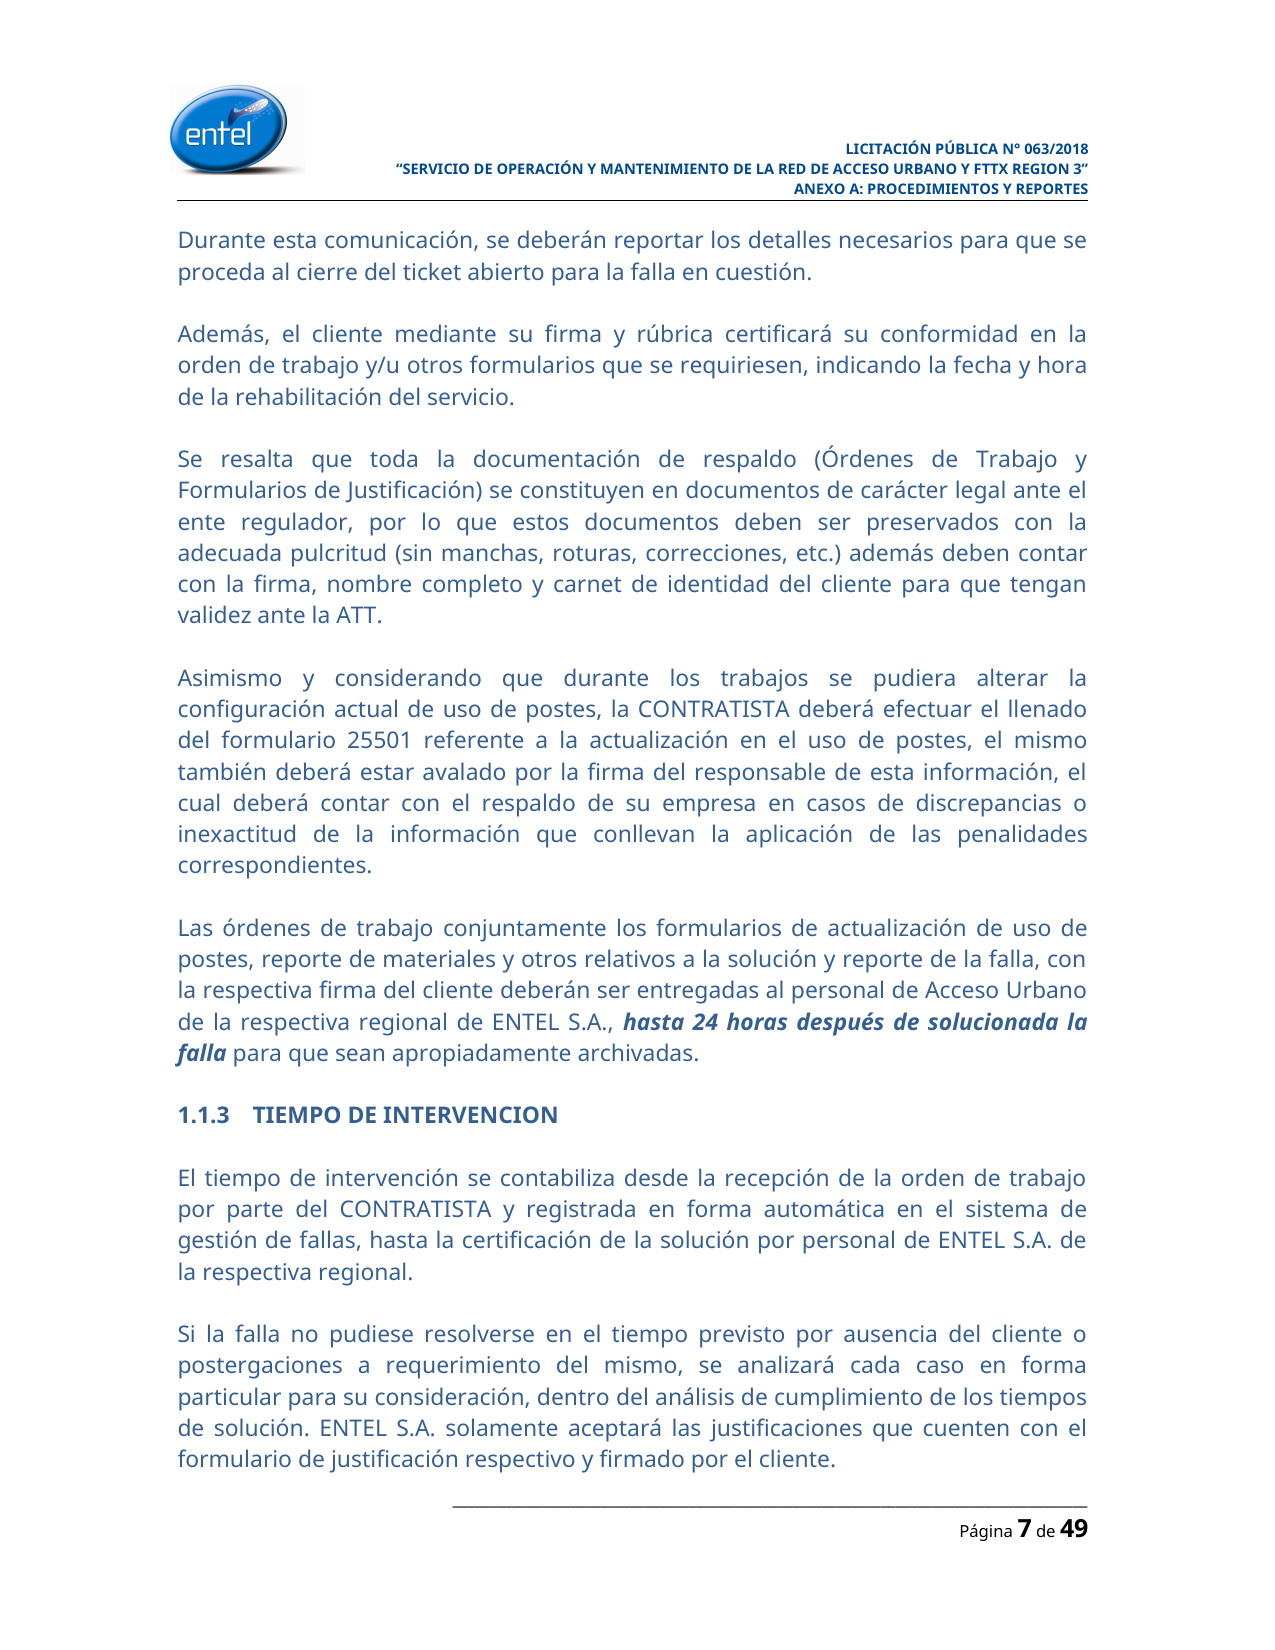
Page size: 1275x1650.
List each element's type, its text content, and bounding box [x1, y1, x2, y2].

subtitle TIEMPO DE INTERVENCION [177, 1099, 1088, 1130]
text Además, el cliente mediante su firma y rúbrica certificará su conformidad en la orden de trabajo y/u otros formularios que se requiriesen, indicando la fecha y hora de la rehabilitación del servicio. [177, 318, 1088, 412]
picture [169, 83, 305, 175]
text Las órdenes de trabajo conjuntamente los formularios de actualización de uso de postes, reporte de materiales y otros relativos a la solución y reporte de la falla, con la respectiva firma del cliente deberán ser entregadas al personal de Acceso Urbano de la respectiva regional de ENTEL S.A., hasta 24 horas después de solucionada la falla para que sean apropiadamente archivadas. [177, 912, 1088, 1068]
text Se resalta que toda la documentación de respaldo (Órdenes de Trabajo y Formularios de Justificación) se constituyen en documentos de carácter legal ante el ente regulador, por lo que estos documentos deben ser preservados con la adecuada pulcritud (sin manchas, roturas, correcciones, etc.) además deben contar con la firma, nombre completo y carnet de identidad del cliente para que tengan validez ante la ATT. [177, 443, 1088, 630]
text El tiempo de intervención se contabiliza desde la recepción de la orden de trabajo por parte del CONTRATISTA y registrada en forma automática en el sistema de gestión de fallas, hasta la certificación de la solución por personal de ENTEL S.A. de la respectiva regional. [177, 1162, 1088, 1287]
text Durante esta comunicación, se deberán reportar los detalles necesarios para que se proceda al cierre del ticket abierto para la falla en cuestión. [177, 224, 1088, 287]
text Si la falla no pudiese resolverse en el tiempo previsto por ausencia del cliente o postergaciones a requerimiento del mismo, se analizará cada caso en forma particular para su consideración, dentro del análisis de cumplimiento de los tiempos de solución. ENTEL S.A. solamente aceptará las justificaciones que cuenten con el formulario de justificación respectivo y firmado por el cliente. [177, 1318, 1088, 1474]
text Asimismo y considerando que durante los trabajos se pudiera alterar la configuración actual de uso de postes, la CONTRATISTA deberá efectuar el llenado del formulario 25501 referente a la actualización en el uso de postes, el mismo también deberá estar avalado por la firma del responsable de esta información, el cual deberá contar con el respaldo de su empresa en casos de discrepancias o inexactitud de la información que conllevan la aplicación de las penalidades correspondientes. [177, 662, 1088, 880]
